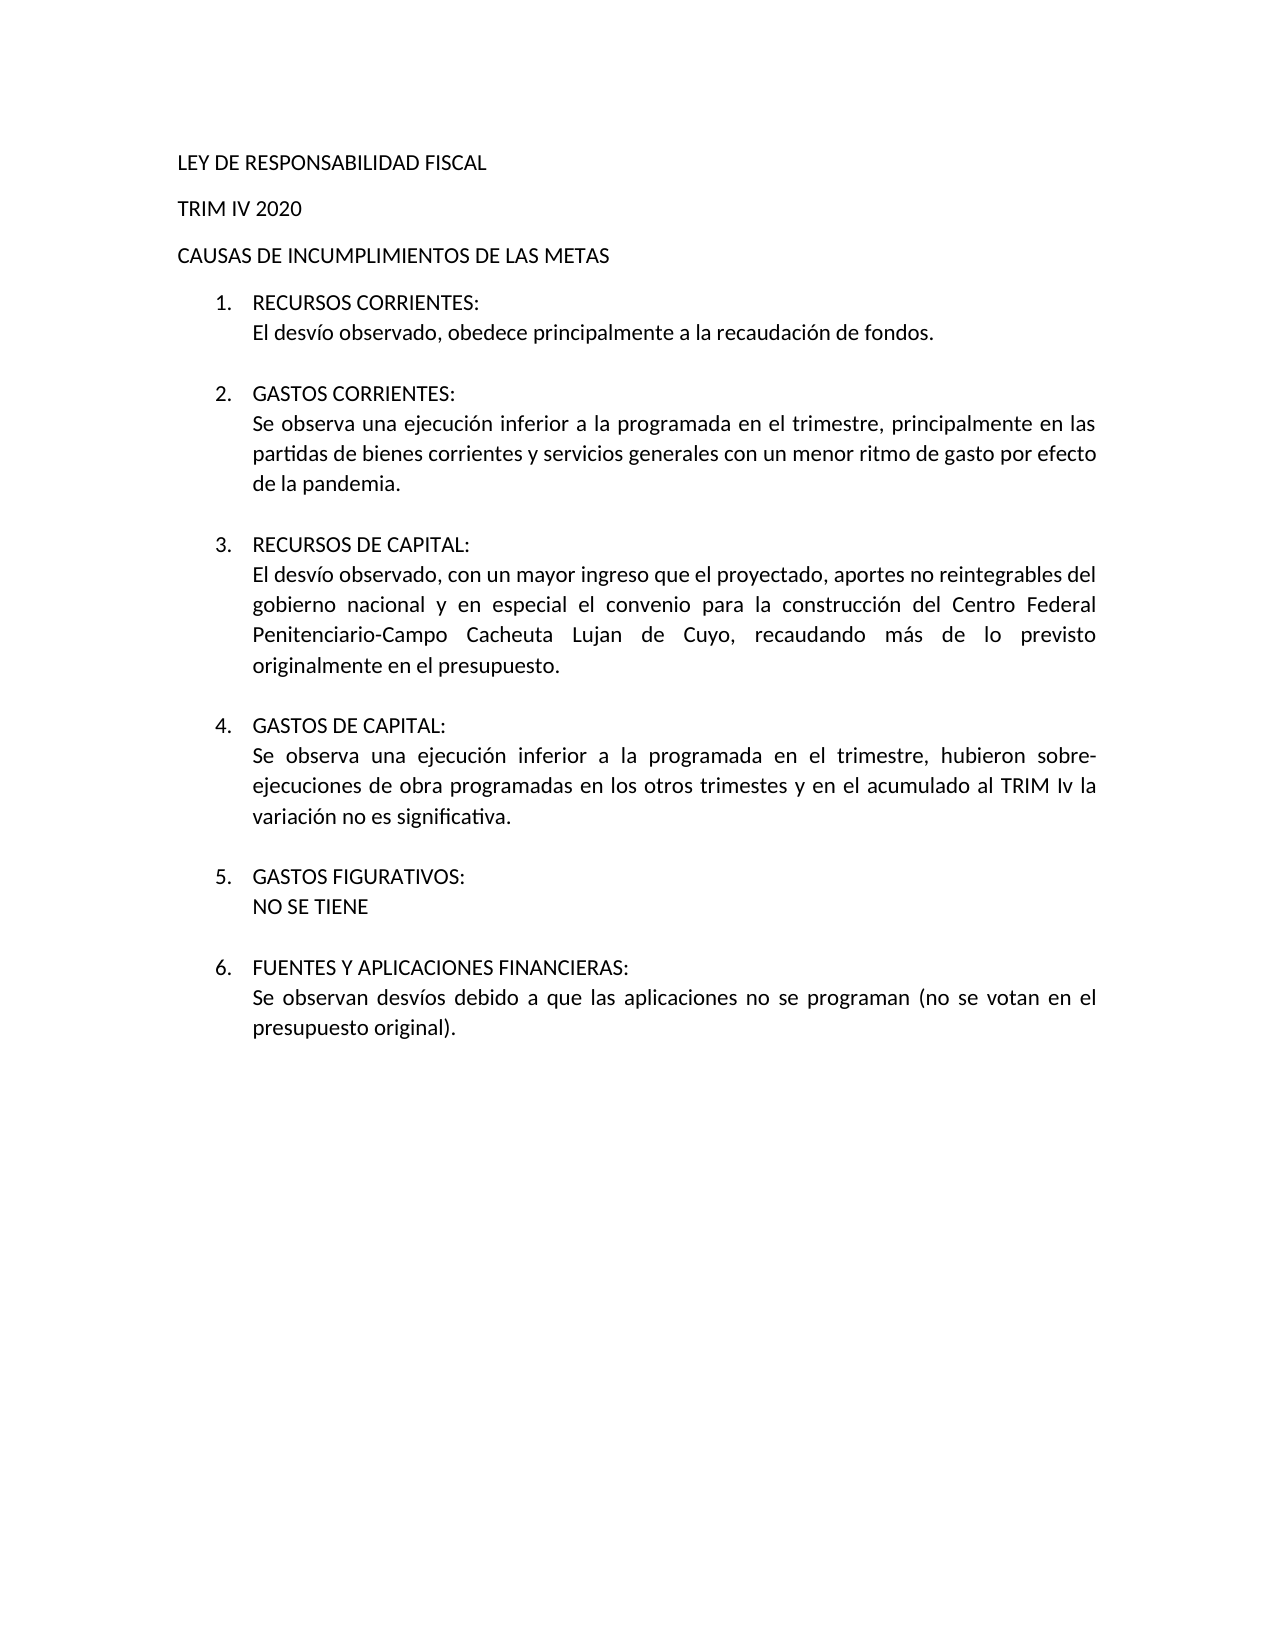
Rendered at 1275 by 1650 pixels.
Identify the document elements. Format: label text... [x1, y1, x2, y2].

list GASTOS FIGURATIVOS: [215, 862, 1098, 890]
text CAUSAS DE INCUMPLIMIENTOS DE LAS METAS [177, 241, 1098, 269]
list GASTOS DE CAPITAL: [215, 711, 1098, 739]
list RECURSOS DE CAPITAL: [215, 530, 1098, 558]
list Se observa una ejecución inferior a la programada en el trimestre, hubieron sobre-ejecuciones de obra programadas en los otros trimestes y en el acumulado al TRIM Iv la variación no es significativa. [252, 741, 1098, 830]
list Se observan desvíos debido a que las aplicaciones no se programan (no se votan en el presupuesto original). [252, 983, 1098, 1041]
list RECURSOS CORRIENTES: [215, 288, 1098, 316]
text LEY DE RESPONSABILIDAD FISCAL [177, 148, 1098, 176]
list FUENTES Y APLICACIONES FINANCIERAS: [215, 953, 1098, 981]
list El desvío observado, con un mayor ingreso que el proyectado, aportes no reintegrables del gobierno nacional y en especial el convenio para la construcción del Centro Federal Penitenciario-Campo Cacheuta Lujan de Cuyo, recaudando más de lo previsto originalmente en el presupuesto. [252, 560, 1098, 679]
list Se observa una ejecución inferior a la programada en el trimestre, principalmente en las partidas de bienes corrientes y servicios generales con un menor ritmo de gasto por efecto de la pandemia. [252, 409, 1098, 497]
text TRIM IV 2020 [177, 194, 1098, 222]
list GASTOS CORRIENTES: [215, 379, 1098, 407]
list NO SE TIENE [252, 892, 1098, 920]
list El desvío observado, obedece principalmente a la recaudación de fondos. [252, 318, 1098, 346]
